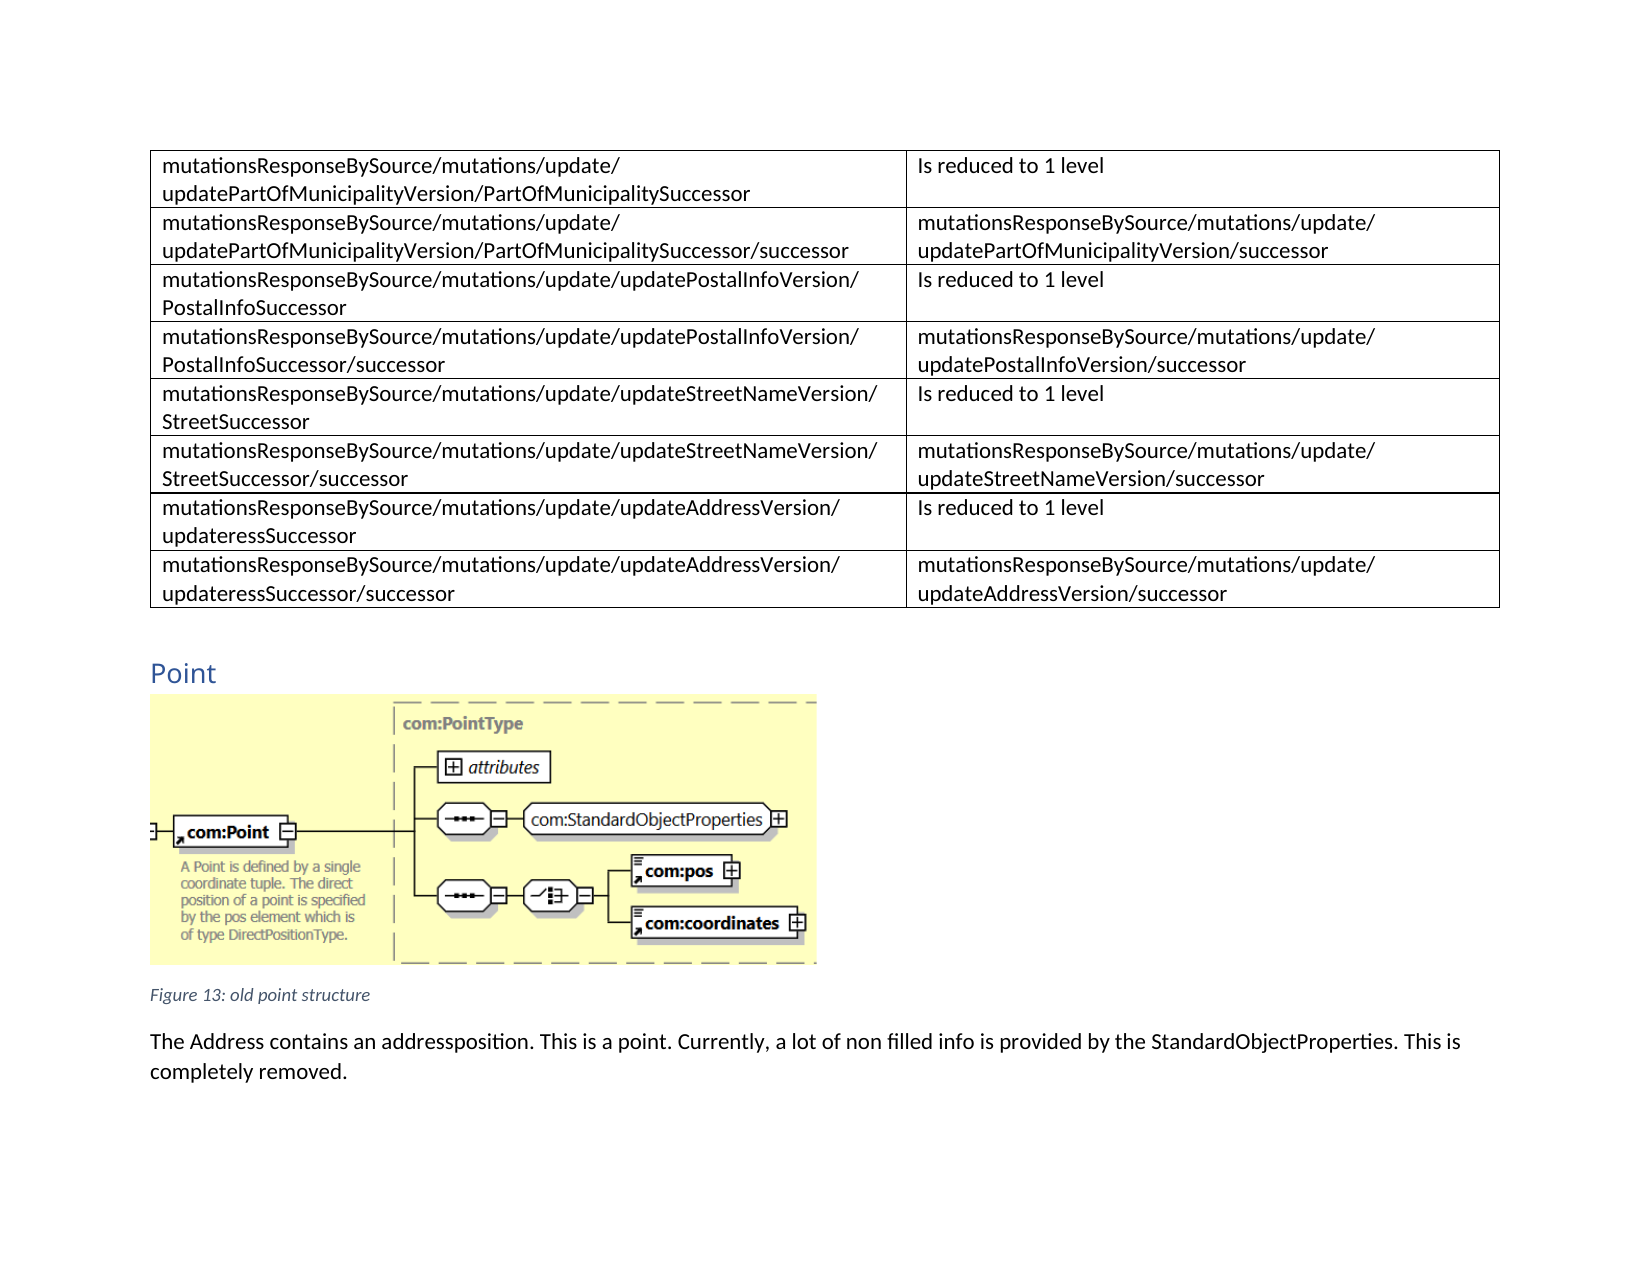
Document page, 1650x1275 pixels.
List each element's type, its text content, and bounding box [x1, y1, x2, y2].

table_cell mutationsResponseBySource/mutations/update/updateStreetNameVersion/StreetSuccessor [151, 379, 906, 435]
table_cell mutationsResponseBySource/mutations/update/updatePostalInfoVersion/PostalInfoSuccessor [151, 265, 906, 321]
table_cell mutationsResponseBySource/mutations/update/updatePartOfMunicipalityVersion/PartOfMunicipalitySuccessor/successor [151, 208, 906, 264]
table_cell mutationsResponseBySource/mutations/update/updateAddressVersion/successor [907, 551, 1499, 607]
table_cell Is reduced to 1 level [907, 494, 1499, 549]
picture [150, 694, 817, 965]
subtitle Point [150, 654, 1500, 691]
table_cell Is reduced to 1 level [907, 151, 1499, 207]
table_cell Is reduced to 1 level [907, 379, 1499, 435]
table_cell mutationsResponseBySource/mutations/update/updateStreetNameVersion/StreetSuccessor/successor [151, 436, 906, 492]
table_cell mutationsResponseBySource/mutations/update/updatePostalInfoVersion/successor [907, 322, 1499, 378]
table_cell mutationsResponseBySource/mutations/update/updateAddressVersion/updateressSuccessor/successor [151, 551, 906, 607]
table_cell mutationsResponseBySource/mutations/update/updatePartOfMunicipalityVersion/PartOfMunicipalitySuccessor [151, 151, 906, 207]
table_cell mutationsResponseBySource/mutations/update/updatePartOfMunicipalityVersion/successor [907, 208, 1499, 264]
table_cell mutationsResponseBySource/mutations/update/updatePostalInfoVersion/PostalInfoSuccessor/successor [151, 322, 906, 378]
table_cell mutationsResponseBySource/mutations/update/updateStreetNameVersion/successor [907, 436, 1499, 492]
text The Address contains an addressposition. This is a point. Currently, a lot of non filled info is provided by the StandardObjectProperties. This is completely removed. [150, 1027, 1500, 1085]
table_cell Is reduced to 1 level [907, 265, 1499, 321]
table_cell mutationsResponseBySource/mutations/update/updateAddressVersion/updateressSuccessor [151, 494, 906, 549]
